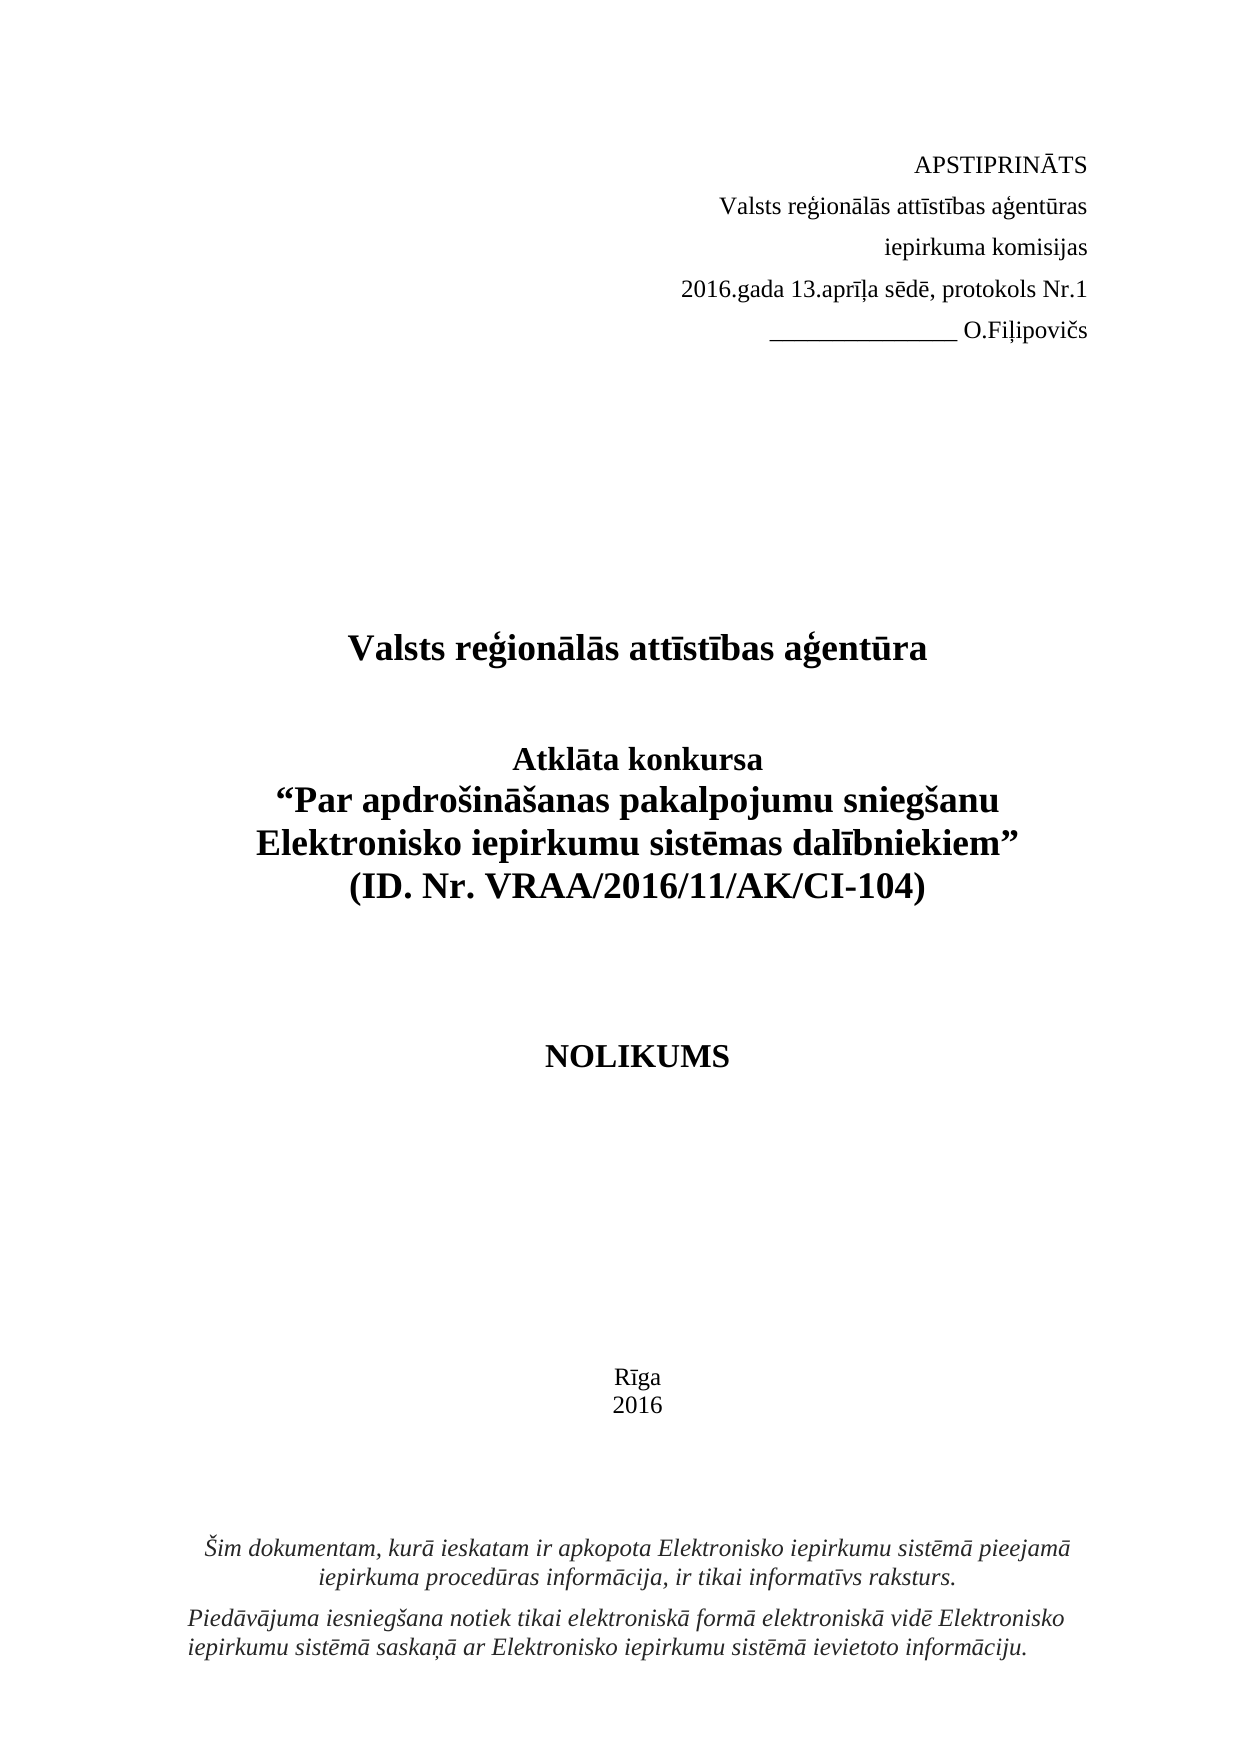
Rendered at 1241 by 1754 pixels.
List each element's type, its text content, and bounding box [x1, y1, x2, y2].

text 2016.gada 13.aprīļa sēdē, protokols Nr.1 [187, 274, 1087, 302]
text Rīga [187, 1362, 1087, 1390]
text NOLIKUMS [187, 1036, 1087, 1074]
text Valsts reģionālās attīstības aģentūra [187, 626, 1087, 669]
text APSTIPRINĀTS [187, 150, 1087, 179]
text (ID. Nr. VRAA/2016/11/AK/CI-104) [187, 863, 1087, 906]
text “Par apdrošināšanas pakalpojumu sniegšanu Elektronisko iepirkumu sistēmas dalībniekiem” [187, 777, 1087, 863]
text 2016 [187, 1390, 1087, 1419]
text Valsts reģionālās attīstības aģentūras [187, 191, 1087, 220]
text _______________ O.Fiļipovičs [187, 315, 1087, 344]
text iepirkuma komisijas [187, 232, 1087, 261]
subtitle Atklāta konkursa [187, 739, 1087, 777]
